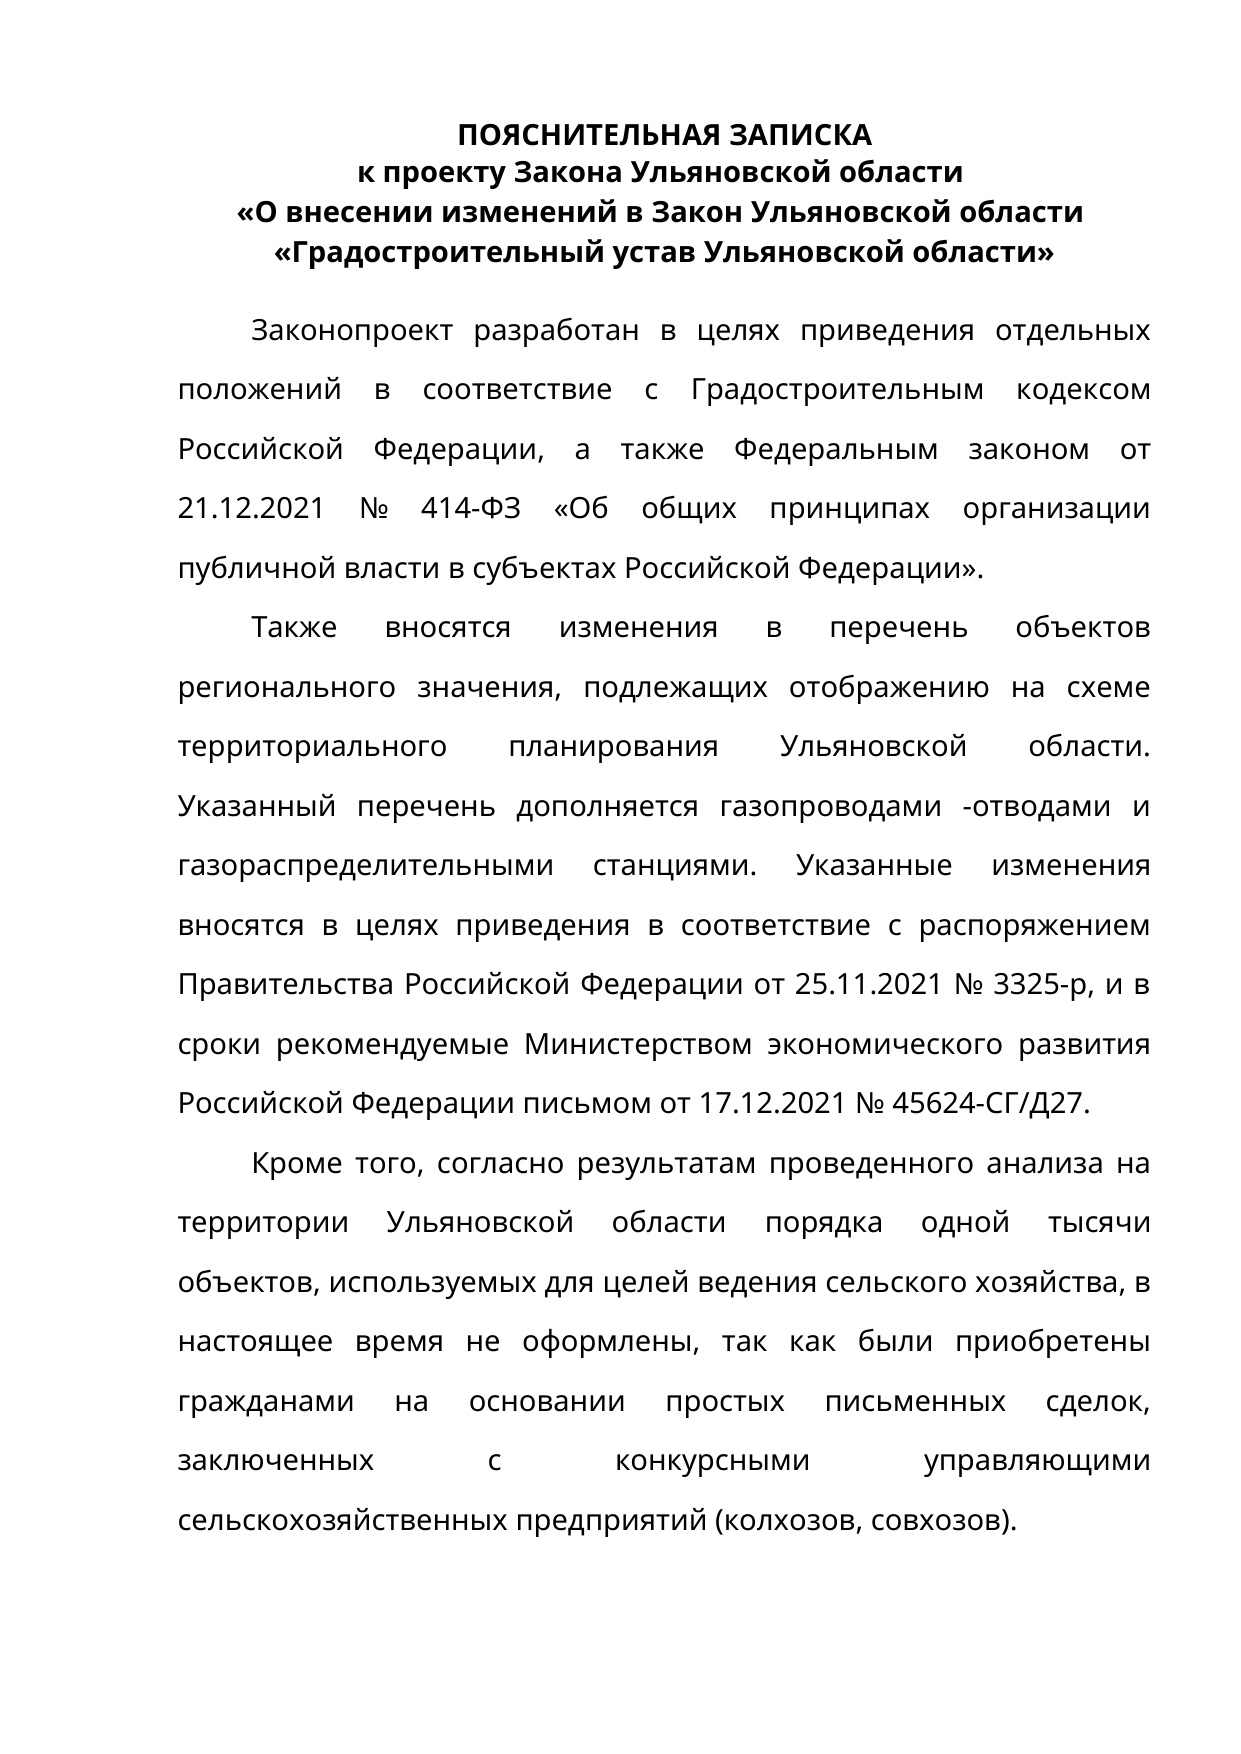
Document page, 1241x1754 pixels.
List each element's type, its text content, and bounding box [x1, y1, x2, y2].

text Кроме того, согласно результатам проведенного анализа на территории Ульяновской области порядка одной тысячи объектов, используемых для целей ведения сельского хозяйства, в настоящее время не оформлены, так как были приобретены гражданами на основании простых письменных сделок, заключенных с конкурсными управляющими сельскохозяйственных предприятий (колхозов, совхозов). [177, 1142, 1152, 1538]
text к проекту Закона Ульяновской области «О внесении изменений в Закон Ульяновской области «Градостроительный устав Ульяновской области» [177, 152, 1152, 271]
text ПОЯСНИТЕЛЬНАЯ ЗАПИСКА [177, 118, 1152, 152]
text Также вносятся изменения в перечень объектов регионального значения, подлежащих отображению на схеме территориального планирования Ульяновской области. Указанный перечень дополняется газопроводами -отводами и газораспределительными станциями. Указанные изменения вносятся в целях приведения в соответствие с распоряжением Правительства Российской Федерации от 25.11.2021 № 3325-р, и в сроки рекомендуемые Министерством экономического развития Российской Федерации письмом от 17.12.2021 № 45624-СГ/Д27. [177, 607, 1152, 1122]
text Законопроект разработан в целях приведения отдельных положений в соответствие с Градостроительным кодексом Российской Федерации, а также Федеральным законом от 21.12.2021 № 414-ФЗ «Об общих принципах организации публичной власти в субъектах Российской Федерации». [177, 309, 1152, 587]
